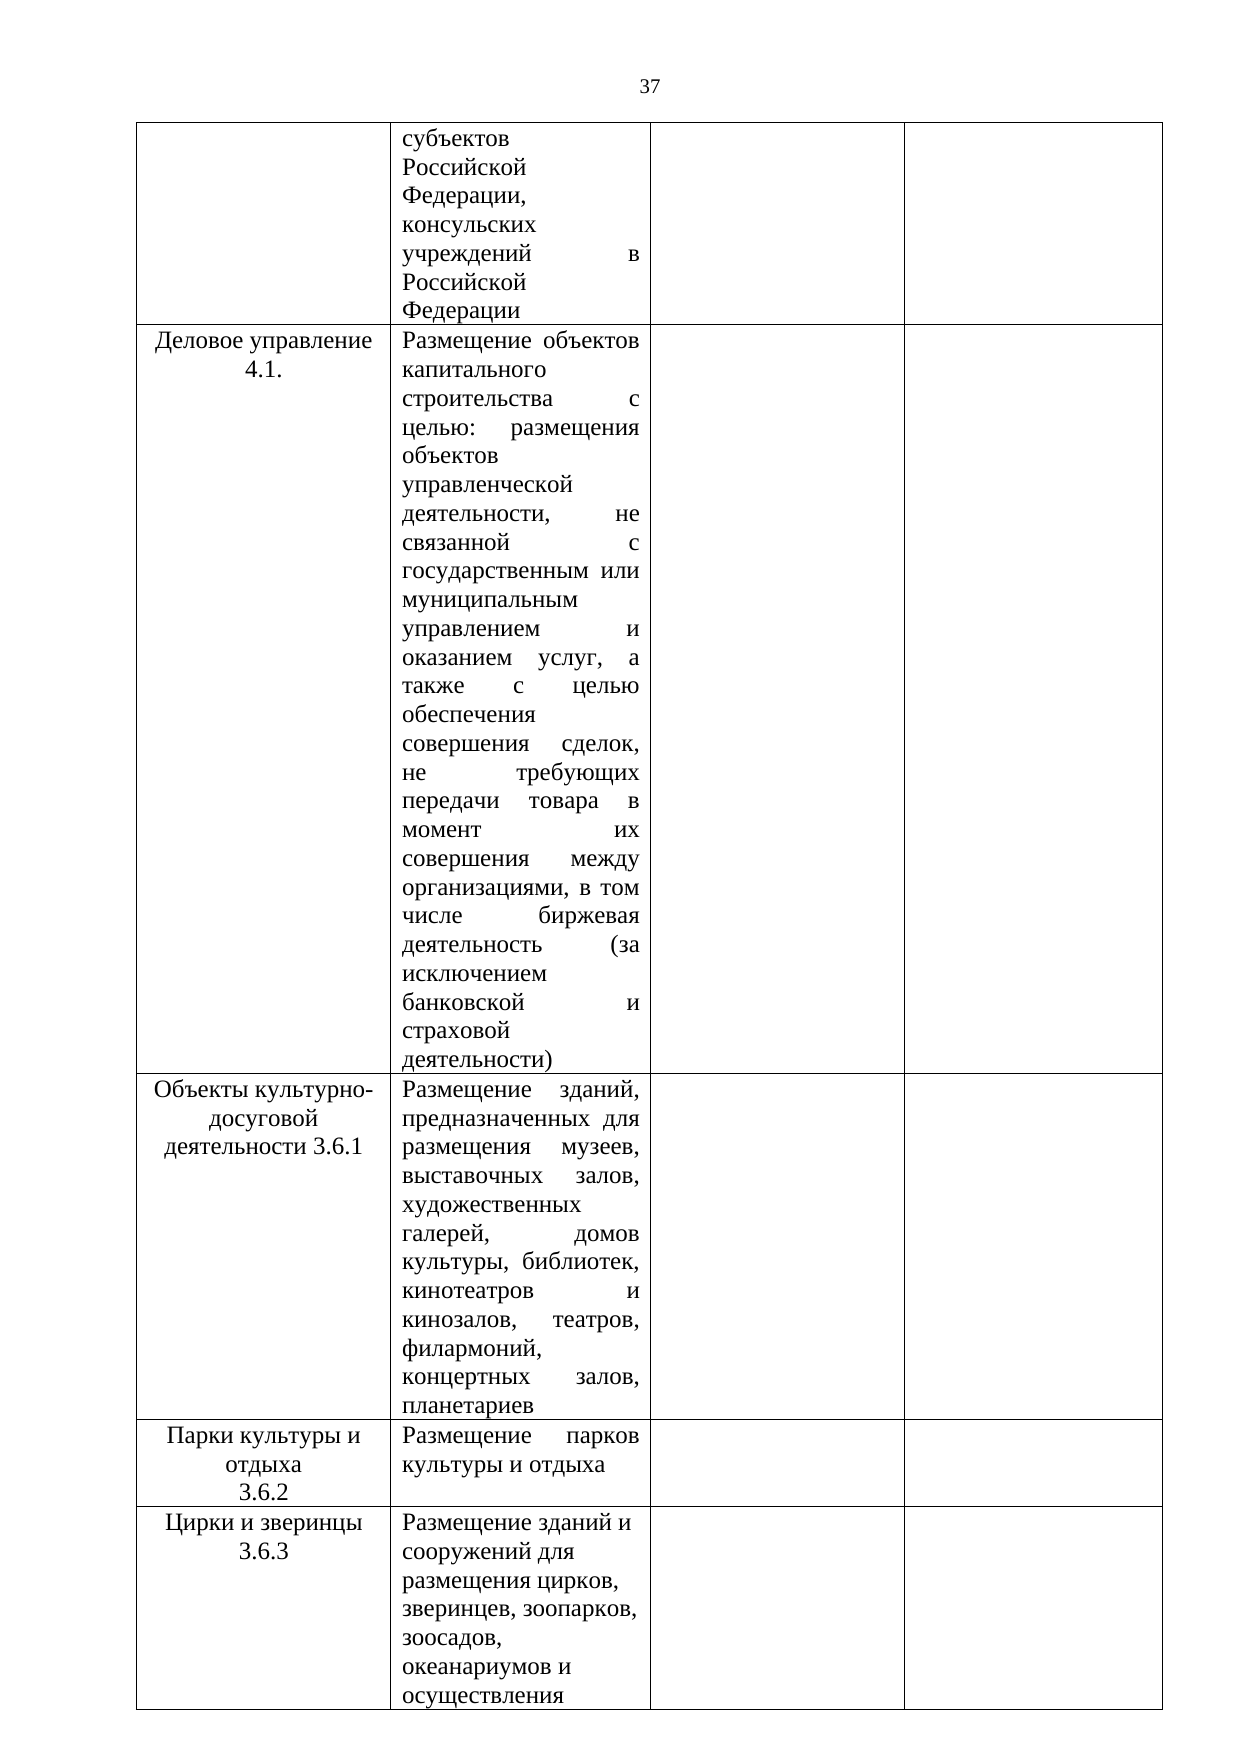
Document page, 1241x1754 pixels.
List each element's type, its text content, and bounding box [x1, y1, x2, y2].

table_cell [905, 1507, 1162, 1708]
table_cell Парки культуры и отдыха 3.6.2 [137, 1420, 390, 1506]
table_cell Размещение зданий, предназначенных для размещения музеев, выставочных залов, художественных галерей, домов культуры, библиотек, кинотеатров и кинозалов, театров, филармоний, концертных залов, планетариев [391, 1074, 650, 1419]
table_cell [391, 123, 650, 324]
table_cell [137, 123, 390, 324]
table_cell [905, 123, 1162, 324]
table_cell [905, 1074, 1162, 1419]
table_cell [651, 325, 904, 1073]
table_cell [137, 1507, 390, 1708]
table_cell [905, 1420, 1162, 1506]
table_cell Деловое управление 4.1. [137, 325, 390, 1073]
table_cell Размещение объектов капитального строительства с целью: размещения объектов управленческой деятельности, не связанной с государственным или муниципальным управлением и оказанием услуг, а также с целью обеспечения совершения сделок, не требующих передачи товара в момент их совершения между организациями, в том числе биржевая деятельность (за исключением банковской и страховой деятельности) [391, 325, 650, 1073]
table_cell [651, 1507, 904, 1708]
table_cell [905, 325, 1162, 1073]
table_cell [651, 123, 904, 324]
table_cell Объекты культурно-досуговой деятельности 3.6.1 [137, 1074, 390, 1419]
table_cell Размещение парков культуры и отдыха [391, 1420, 650, 1506]
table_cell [391, 1507, 650, 1708]
table_cell [651, 1420, 904, 1506]
table_cell [651, 1074, 904, 1419]
